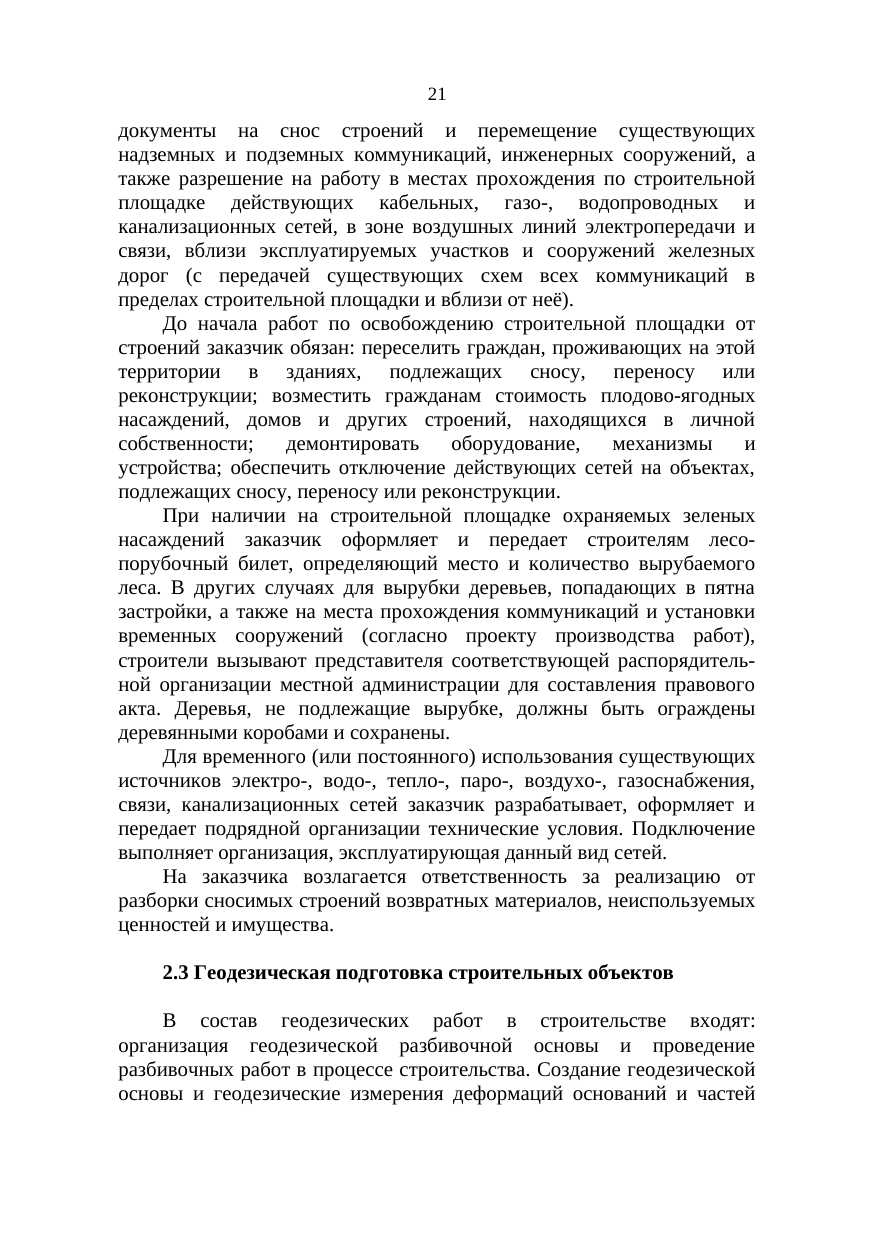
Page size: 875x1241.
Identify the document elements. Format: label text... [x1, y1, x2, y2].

text 2.3 Геодезическая подготовка строительных объектов [118, 960, 756, 984]
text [118, 1008, 756, 1105]
text На заказчика возлагается ответственность за реализацию от разборки сносимых строений возвратных материалов, неиспользуемых ценностей и имущества. [118, 864, 756, 936]
text До начала работ по освобождению строительной площадки от строений заказчик обязан: переселить граждан, проживающих на этой территории в зданиях, подлежащих сносу, переносу или реконструкции; возместить гражданам стоимость плодово-ягодных насаждений, домов и других строений, находящихся в личной собственности; демонтировать оборудование, механизмы и устройства; обеспечить отключение действующих сетей на объектах, подлежащих сносу, переносу или реконструкции. [118, 311, 756, 503]
text Для временного (или постоянного) использования существующих источников электро-, водо-, тепло-, паро-, воздухо-, газоснабжения, связи, канализационных сетей заказчик разрабатывает, оформляет и передает подрядной организации технические условия. Подключение выполняет организация, эксплуатирующая данный вид сетей. [118, 744, 756, 864]
text При наличии на строительной площадке охраняемых зеленых насаждений заказчик оформляет и передает строителям лесо-порубочный билет, определяющий место и количество вырубаемого леса. В других случаях для вырубки деревьев, попадающих в пятна застройки, а также на места прохождения коммуникаций и установки временных сооружений (согласно проекту производства работ), строители вызывают представителя соответствующей распорядитель-ной организации местной администрации для составления правового акта. Деревья, не подлежащие вырубке, должны быть ограждены деревянными коробами и сохранены. [118, 503, 756, 744]
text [118, 118, 756, 311]
